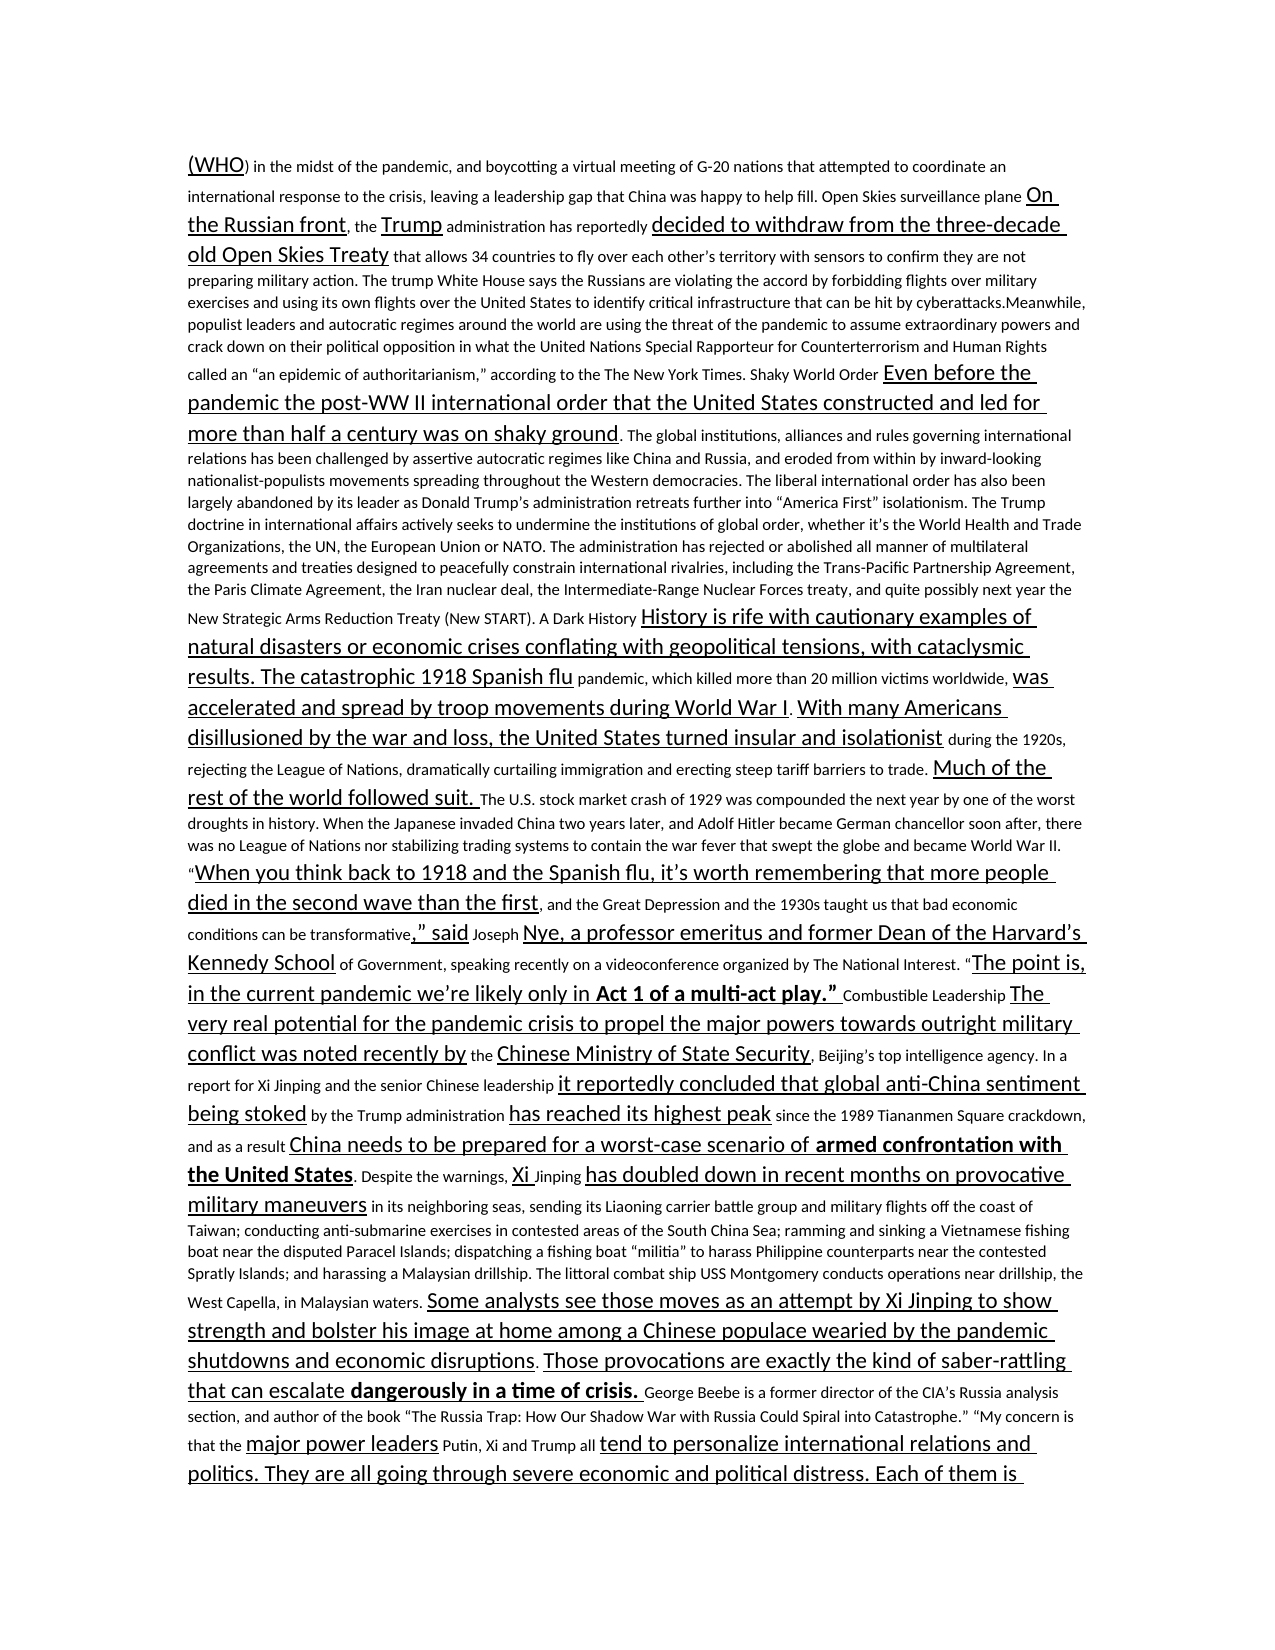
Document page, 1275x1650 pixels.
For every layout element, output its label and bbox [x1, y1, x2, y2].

text [187, 150, 1087, 1487]
